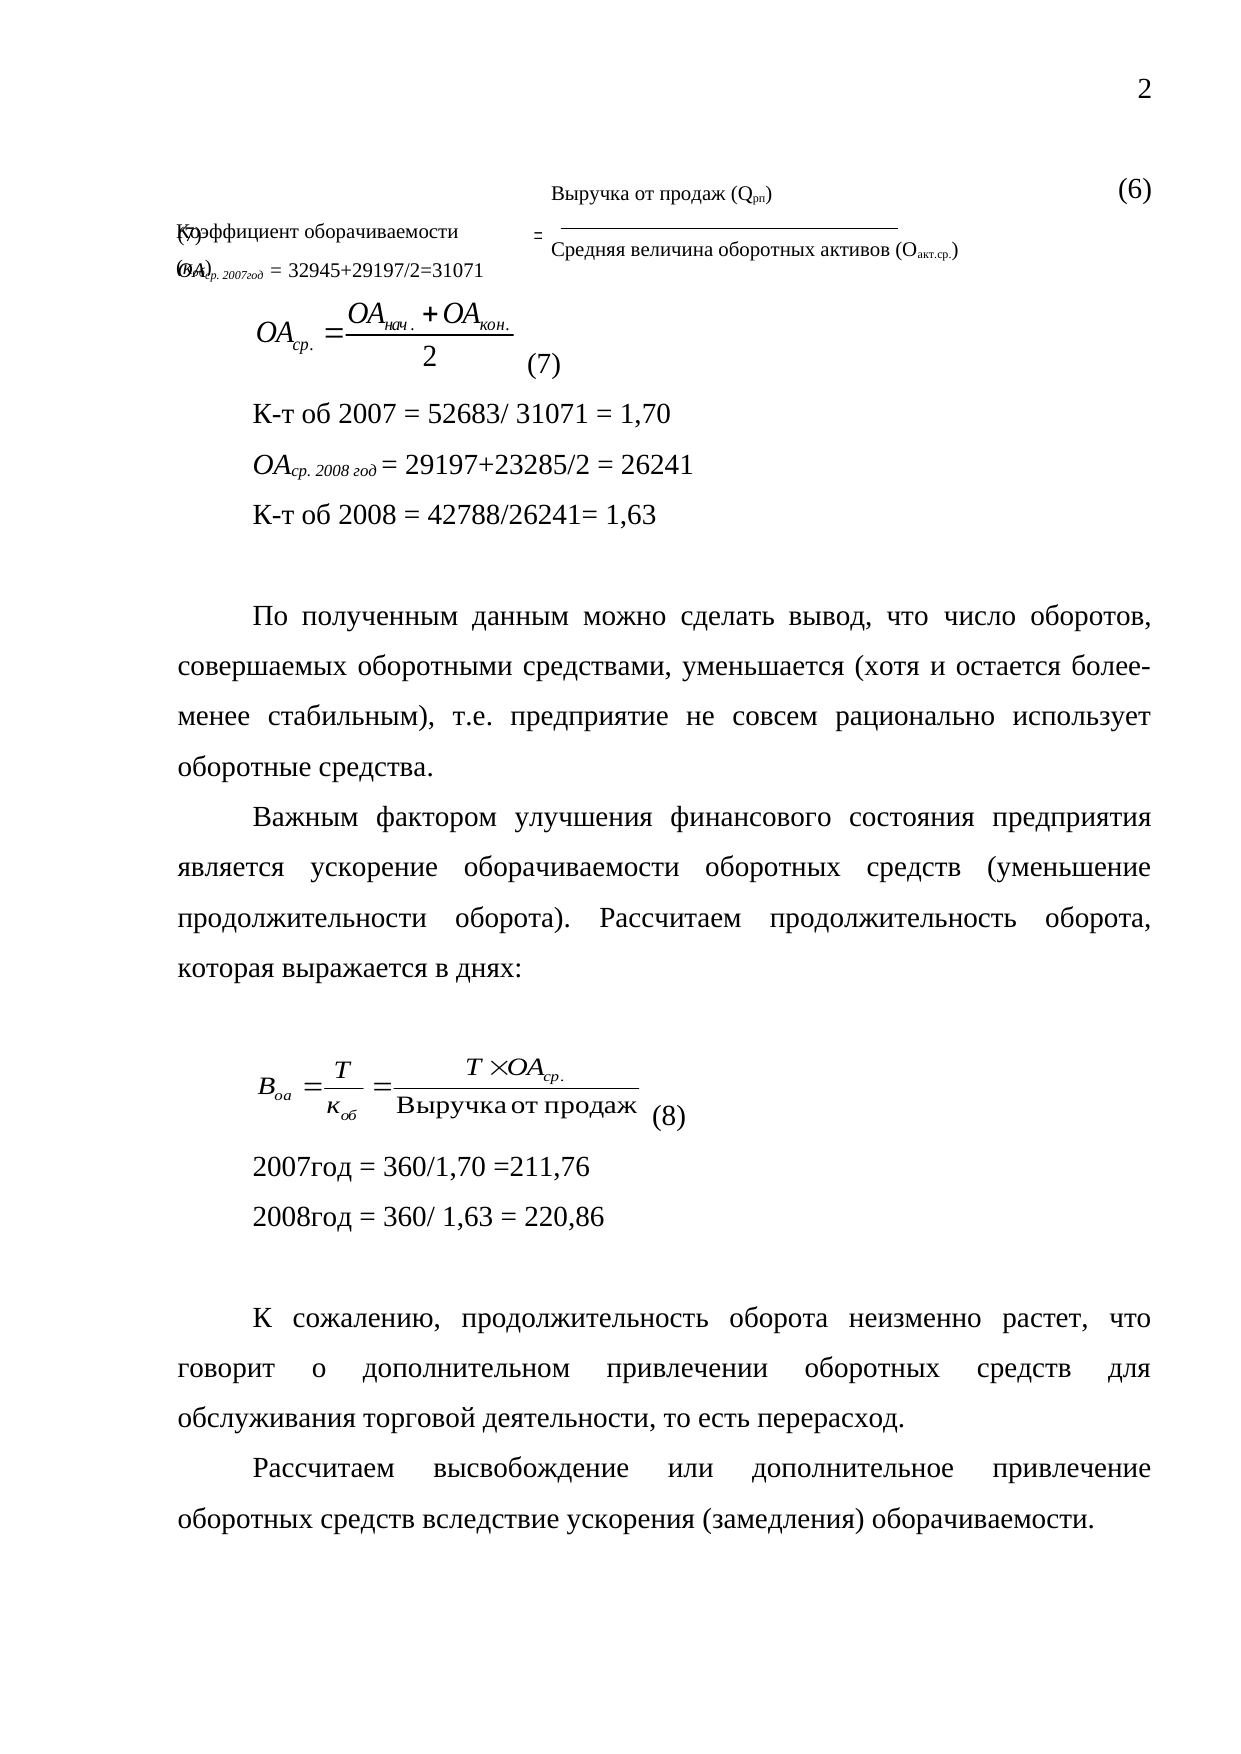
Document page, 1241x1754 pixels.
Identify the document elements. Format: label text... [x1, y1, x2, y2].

text (6) [177, 171, 1152, 205]
text (7) [177, 294, 1152, 380]
text Рассчитаем высвобождение или дополнительное привлечение оборотных средств вследствие ускорения (замедления) оборачиваемости. [177, 1451, 1152, 1534]
text Важным фактором улучшения финансового состояния предприятия является ускорение оборачиваемости оборотных средств (уменьшение продолжительности оборота). Рассчитаем продолжительность оборота, которая выражается в днях: [177, 799, 1152, 983]
text 2008год = 360/ 1,63 = 220,86 [177, 1199, 1152, 1233]
text По полученным данным можно сделать вывод, что число оборотов, совершаемых оборотными средствами, уменьшается (хотя и остается более-менее стабильным), т.е. предприятие не совсем рационально использует оборотные средства. [177, 598, 1152, 782]
text ОАср. 2007год = 32945+29197/2=31071 [177, 258, 1152, 282]
text К-т об 2007 = 52683/ 31071 = 1,70 [177, 397, 1152, 430]
text К-т об 2008 = 42788/26241= 1,63 [177, 497, 1152, 531]
text (8) [177, 1051, 1152, 1132]
text ОАср. 2008 год = 29197+23285/2 = 26241 [177, 447, 1152, 480]
text (7) [177, 222, 1152, 246]
text К сожалению, продолжительность оборота неизменно растет, что говорит о дополнительном привлечении оборотных средств для обслуживания торговой деятельности, то есть перерасход. [177, 1300, 1152, 1434]
text 2007год = 360/1,70 =211,76 [177, 1149, 1152, 1182]
